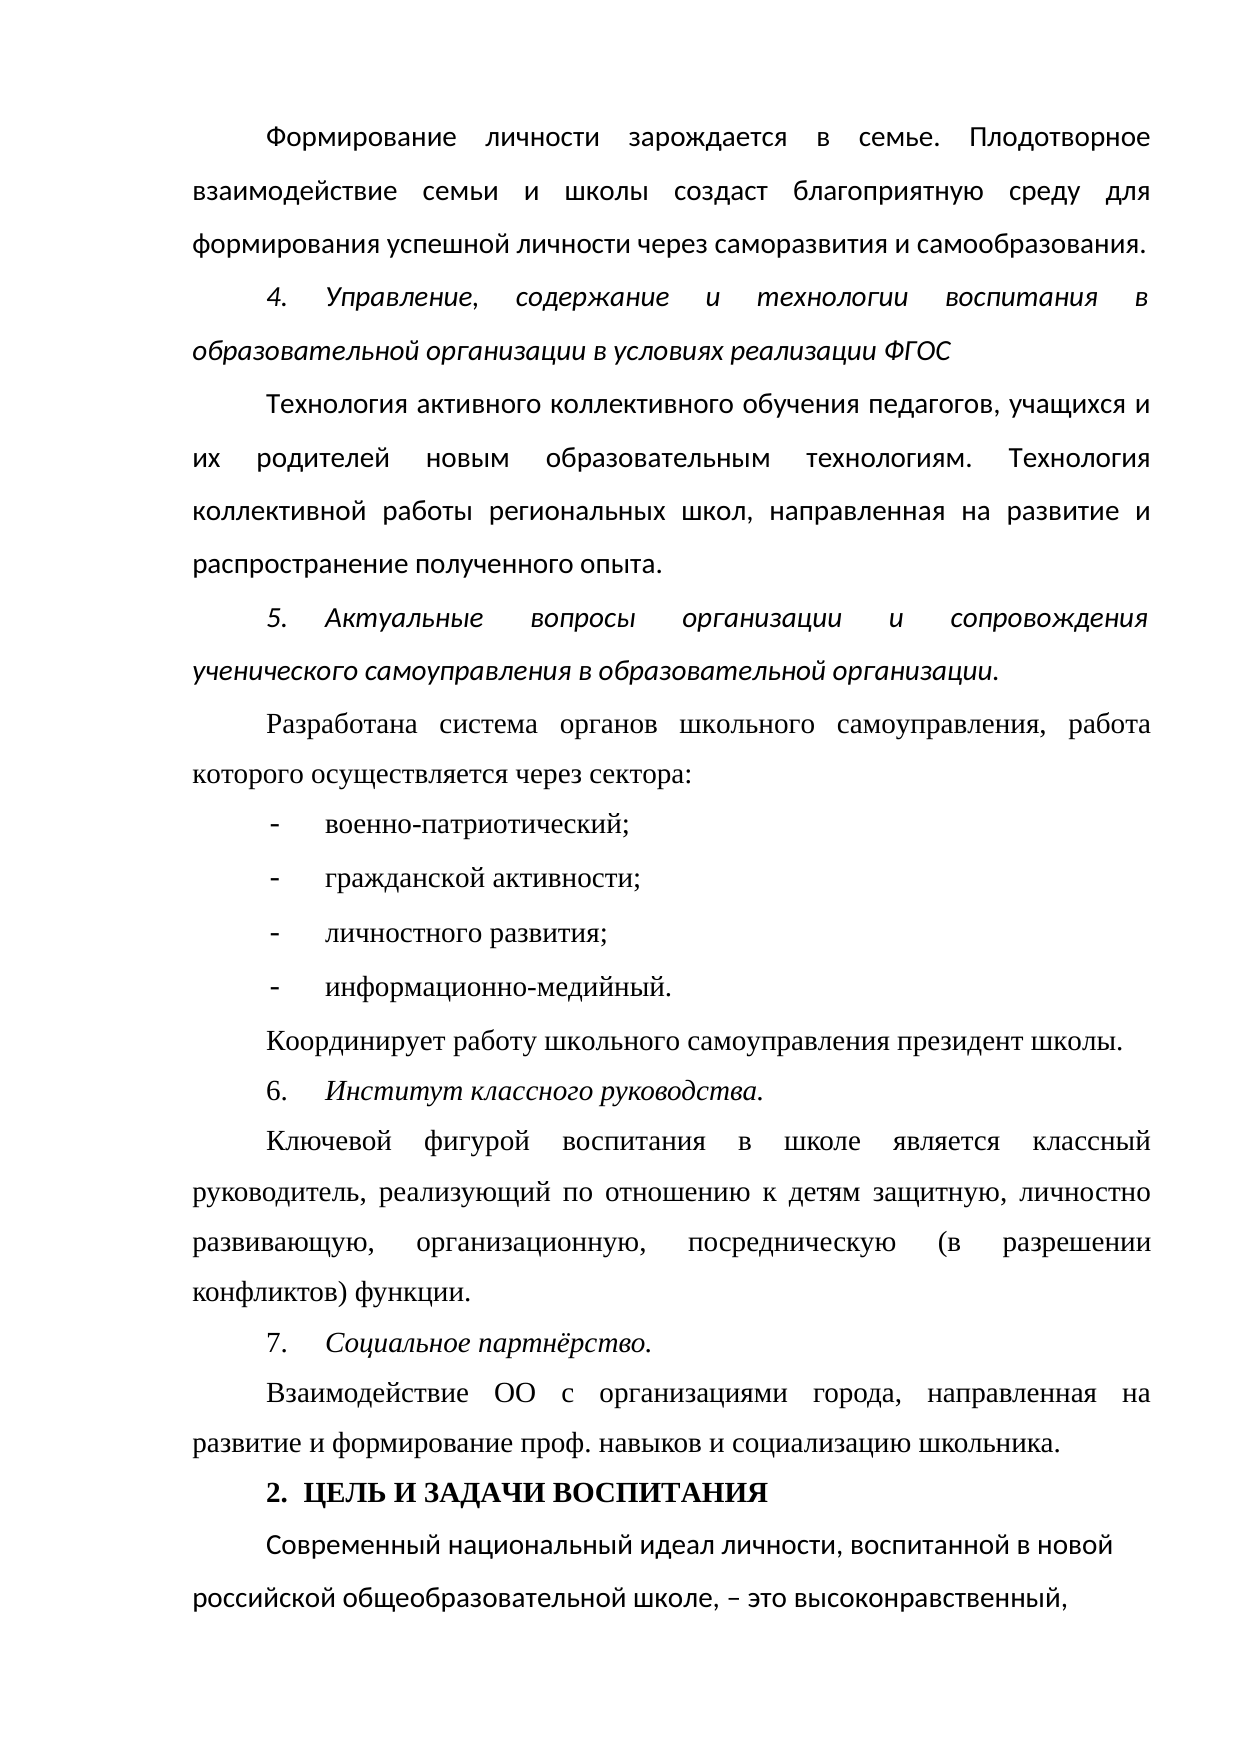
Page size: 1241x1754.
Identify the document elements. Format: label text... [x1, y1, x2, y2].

text Разработана система органов школьного самоуправления, работа которого осуществляется через сектора: [192, 706, 1152, 790]
text Координирует работу школьного самоуправления президент школы. [192, 1023, 1152, 1056]
text Технология активного коллективного обучения педагогов, учащихся и их родителей новым образовательным технологиям. Технология коллективной работы региональных школ, направленная на развитие и распространение полученного опыта. [192, 385, 1152, 581]
list гражданской активности; [192, 861, 1152, 897]
text Формирование личности зарождается в семье. Плодотворное взаимодействие семьи и школы создаст благоприятную среду для формирования успешной личности через саморазвития и самообразования. [192, 118, 1152, 261]
text Ключевой фигурой воспитания в школе является классный руководитель, реализующий по отношению к детям защитную, личностно развивающую, организационную, посредническую (в разрешении конфликтов) функции. [192, 1123, 1152, 1308]
list военно-патриотический; [192, 807, 1152, 843]
list личностного развития; [192, 915, 1152, 951]
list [192, 1526, 1128, 1615]
list Актуальные вопросы организации и сопровождения ученического самоуправления в образовательной организации. [192, 599, 1152, 688]
list ЦЕЛЬ И ЗАДАЧИ ВОСПИТАНИЯ [266, 1476, 1152, 1509]
list Институт классного руководства. [192, 1073, 1152, 1107]
list информационно-медийный. [192, 969, 1152, 1005]
list Управление, содержание и технологии воспитания в образовательной организации в условиях реализации ФГОС [192, 278, 1152, 367]
text Взаимодействие ОО с организациями города, направленная на развитие и формирование проф. навыков и социализацию школьника. [192, 1375, 1152, 1459]
list Социальное партнёрство. [192, 1325, 1152, 1358]
